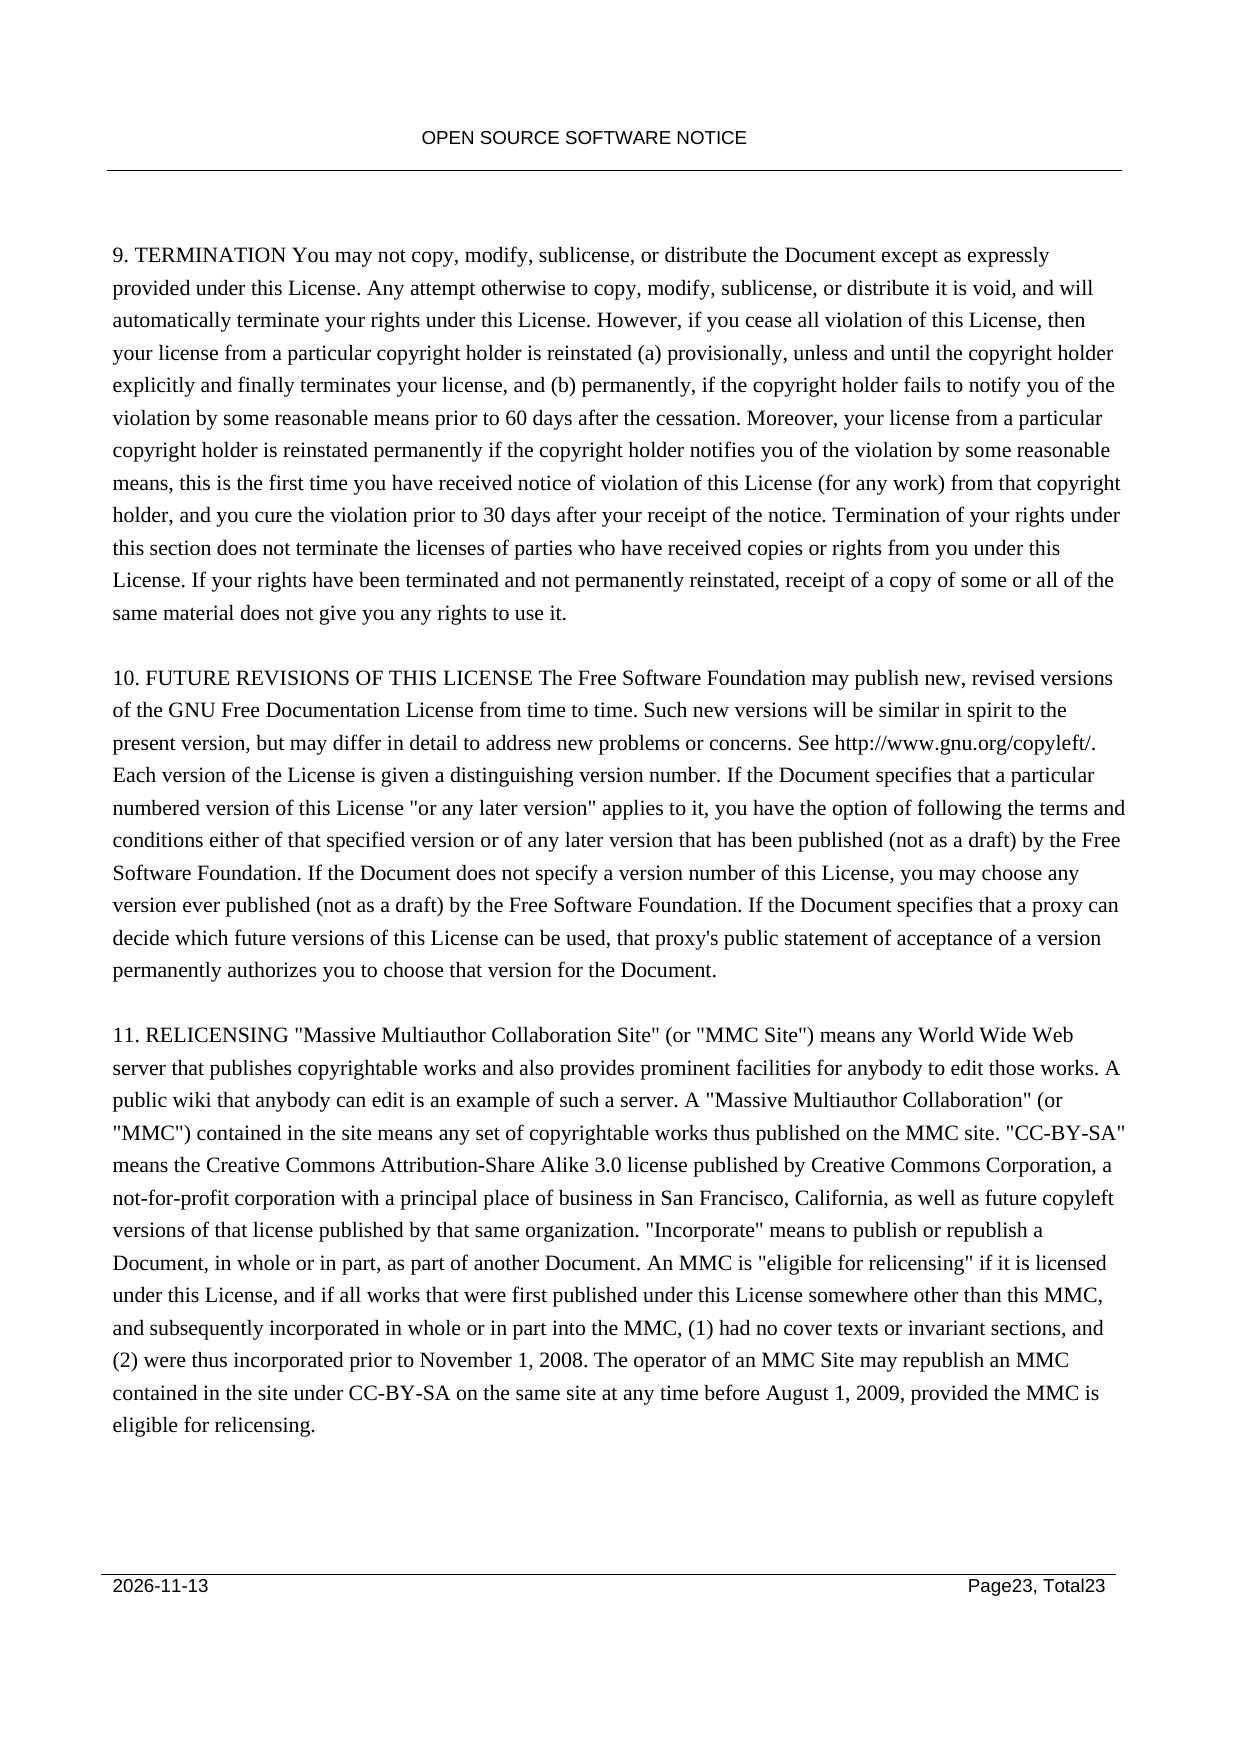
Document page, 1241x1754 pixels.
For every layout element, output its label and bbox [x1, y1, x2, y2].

text [112, 206, 1128, 1441]
